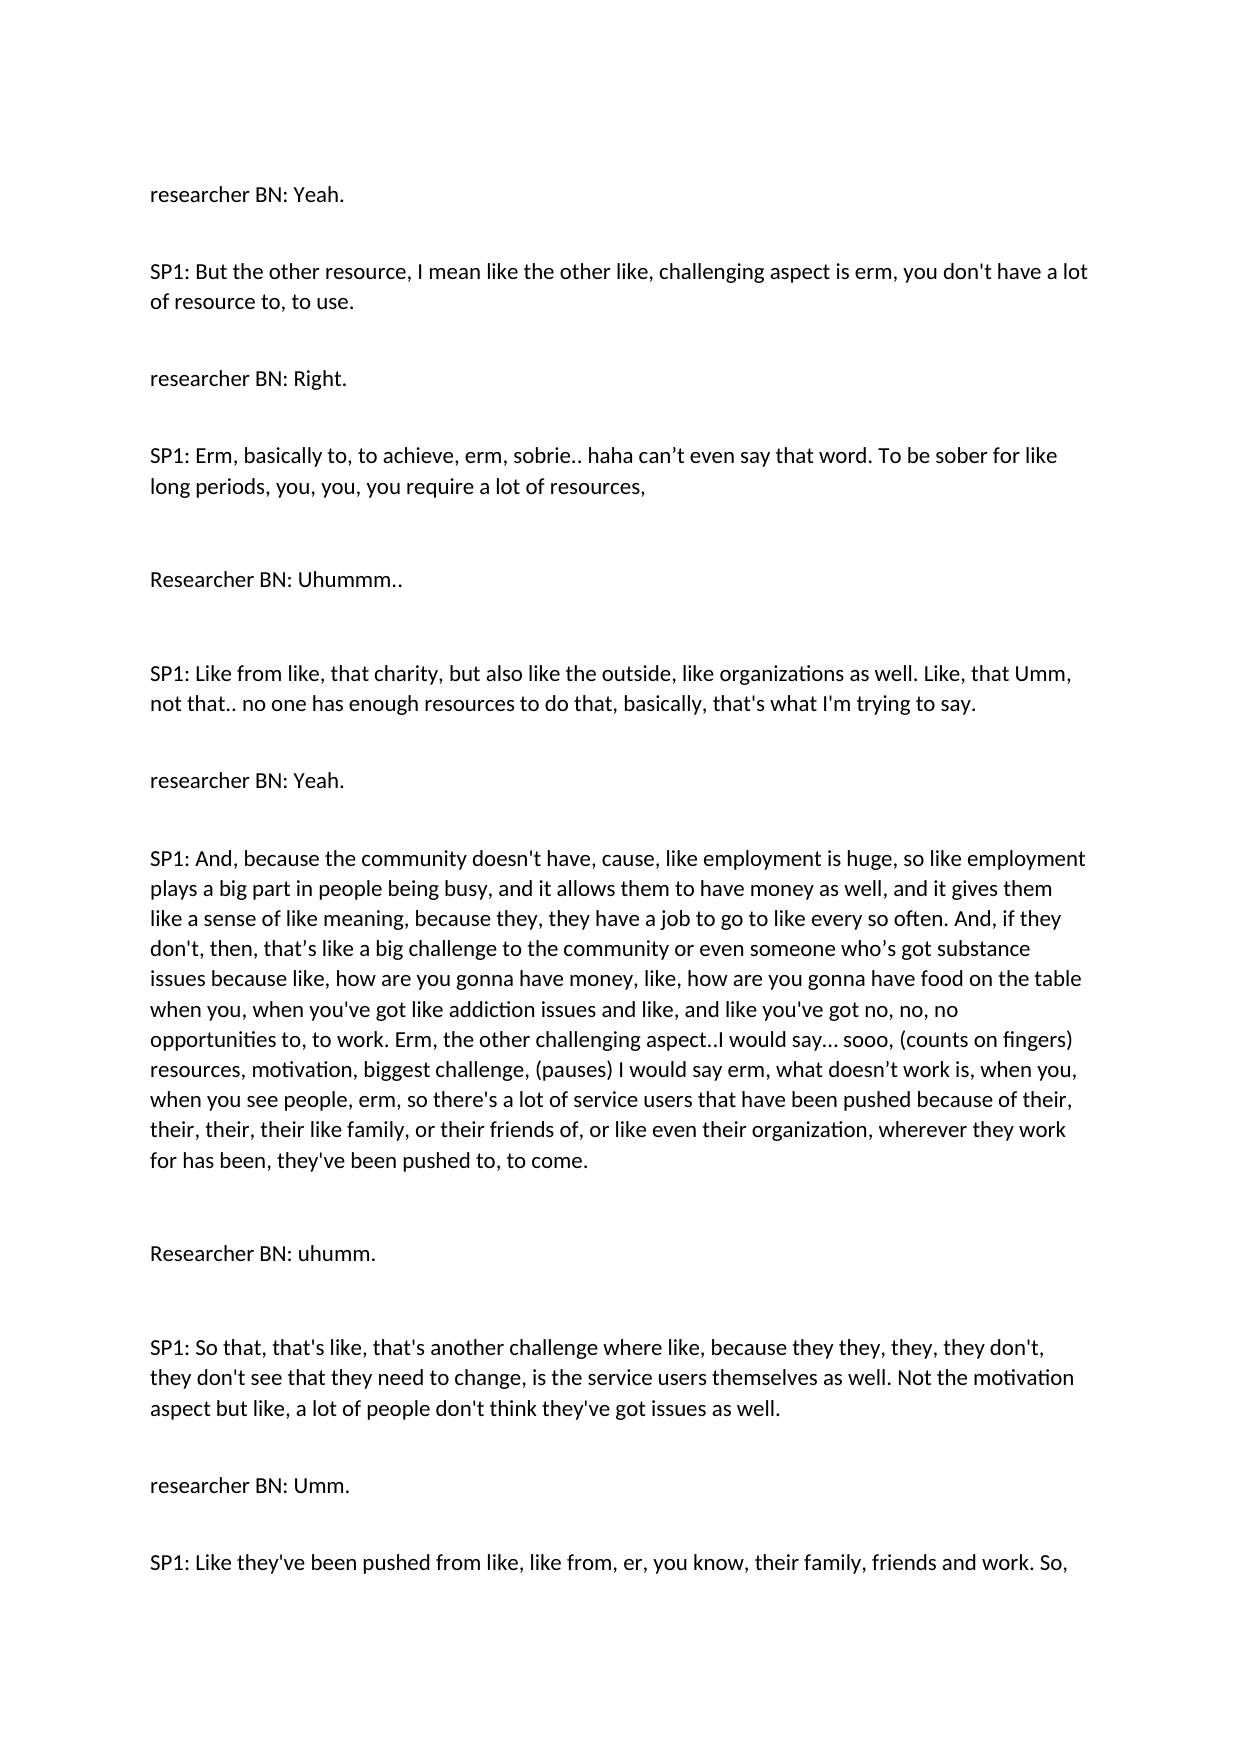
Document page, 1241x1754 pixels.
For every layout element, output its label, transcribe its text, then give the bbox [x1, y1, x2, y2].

text Researcher BN: uhumm. [150, 1239, 1090, 1268]
text Researcher BN: Uhummm.. [150, 566, 1090, 594]
text SP1: Like from like, that charity, but also like the outside, like organizations as well. Like, that Umm, not that.. no one has enough resources to do that, basically, that's what I'm trying to say. [150, 659, 1090, 718]
text SP1: But the other resource, I mean like the other like, challenging aspect is erm, you don't have a lot of resource to, to use. [150, 227, 1090, 316]
text SP1: Erm, basically to, to achieve, erm, sobrie.. haha can’t even say that word. To be sober for like long periods, you, you, you require a lot of resources, [150, 411, 1090, 500]
text researcher BN: Yeah. [150, 736, 1090, 795]
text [150, 1518, 1090, 1576]
text SP1: So that, that's like, that's another challenge where like, because they they, they, they don't, they don't see that they need to change, is the service users themselves as well. Not the motivation aspect but like, a lot of people don't think they've got issues as well. [150, 1333, 1090, 1422]
text researcher BN: Yeah. [150, 150, 1090, 208]
text researcher BN: Right. [150, 334, 1090, 393]
text SP1: And, because the community doesn't have, cause, like employment is huge, so like employment plays a big part in people being busy, and it allows them to have money as well, and it gives them like a sense of like meaning, because they, they have a job to go to like every so often. And, if they don't, then, that’s like a big challenge to the community or even someone who’s got substance issues because like, how are you gonna have money, like, how are you gonna have food on the table when you, when you've got like addiction issues and like, and like you've got no, no, no opportunities to, to work. Erm, the other challenging aspect..I would say… sooo, (counts on fingers) resources, motivation, biggest challenge, (pauses) I would say erm, what doesn’t work is, when you, when you see people, erm, so there's a lot of service users that have been pushed because of their, their, their, their like family, or their friends of, or like even their organization, wherever they work for has been, they've been pushed to, to come. [150, 813, 1090, 1174]
text researcher BN: Umm. [150, 1441, 1090, 1499]
